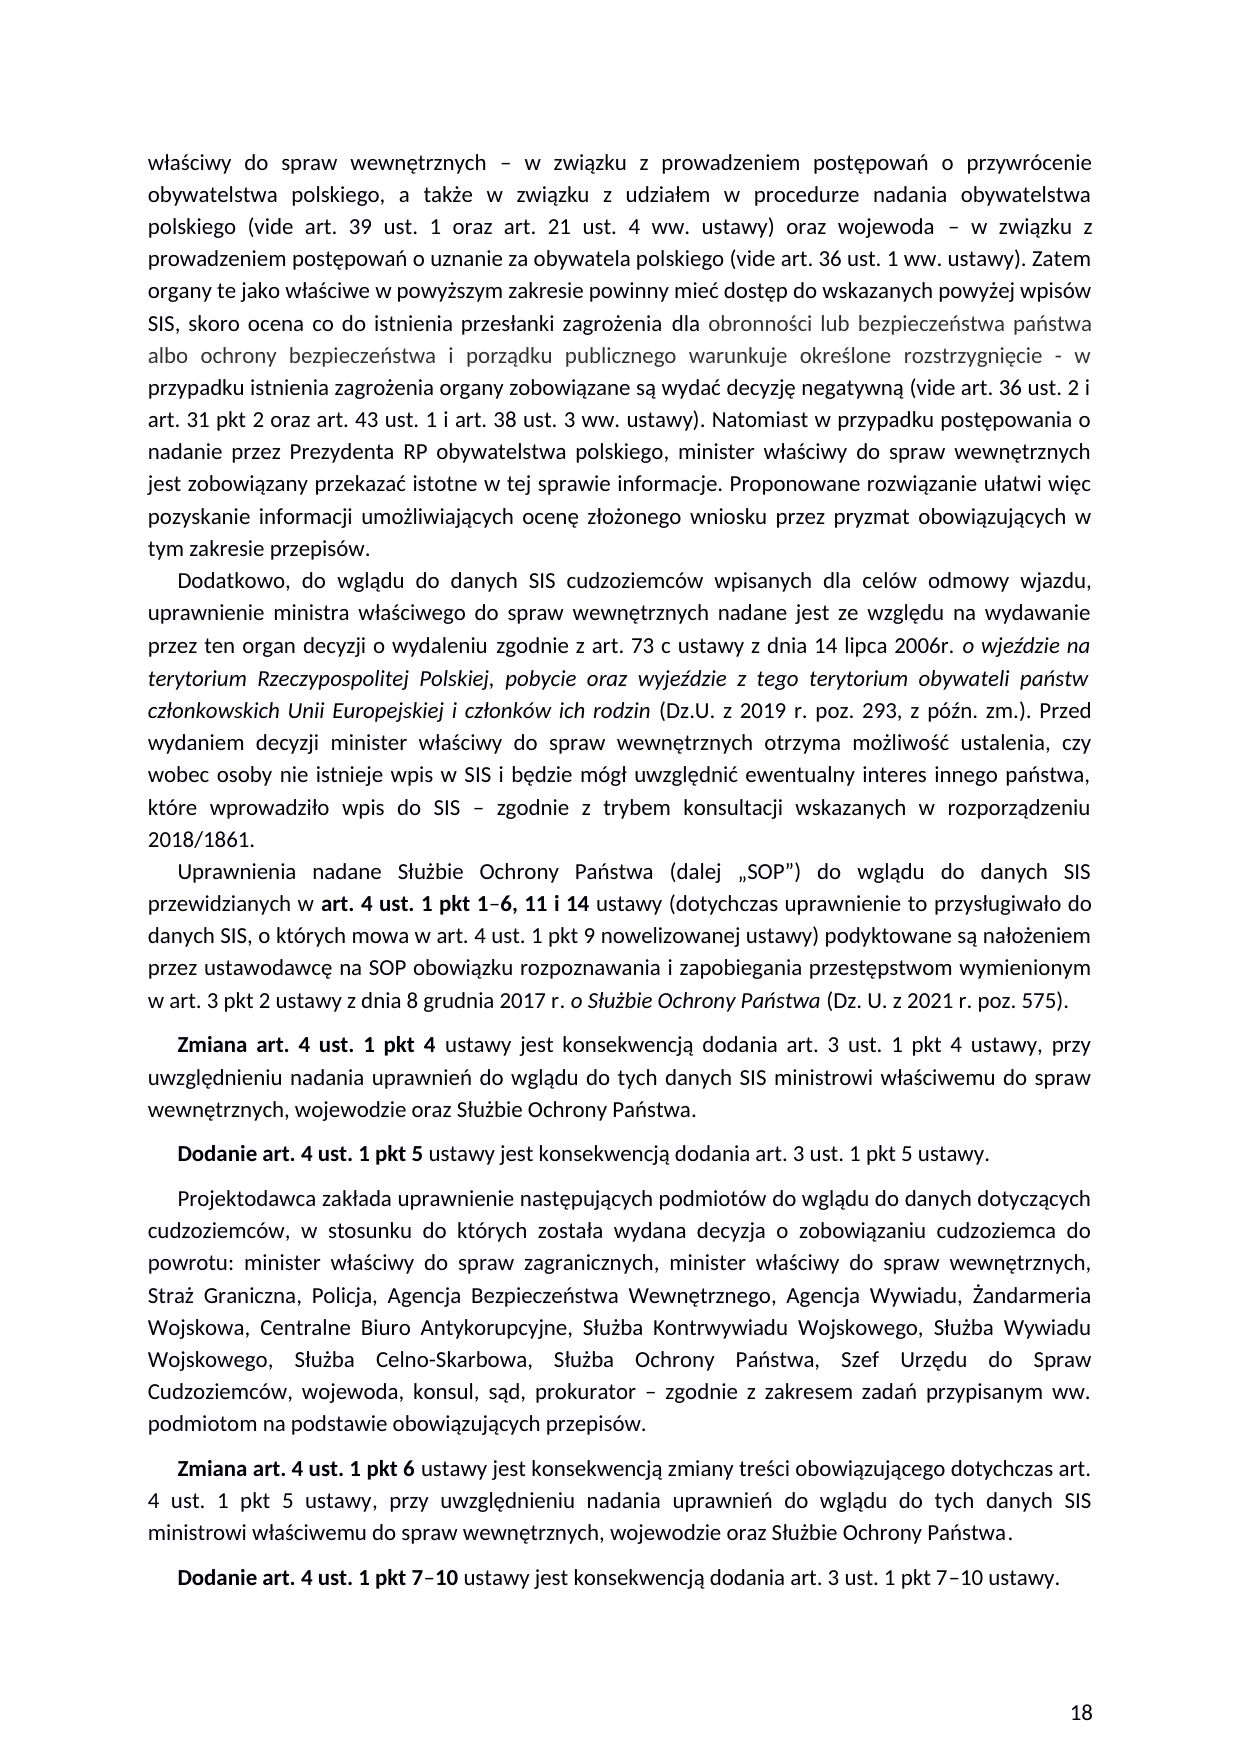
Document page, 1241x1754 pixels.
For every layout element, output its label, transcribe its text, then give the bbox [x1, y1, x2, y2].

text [148, 148, 1093, 341]
text Dodanie art. 4 ust. 1 pkt 5 ustawy jest konsekwencją dodania art. 3 ust. 1 pkt 5 ustawy. [148, 1139, 1093, 1167]
text Zmiana art. 4 ust. 1 pkt 6 ustawy jest konsekwencją zmiany treści obowiązującego dotychczas art. 4 ust. 1 pkt 5 ustawy, przy uwzględnieniu nadania uprawnień do wglądu do tych danych SIS ministrowi właściwemu do spraw wewnętrznych, wojewodzie oraz Służbie Ochrony Państwa. [148, 1454, 1093, 1547]
text Dodanie art. 4 ust. 1 pkt 7–10 ustawy jest konsekwencją dodania art. 3 ust. 1 pkt 7–10 ustawy. [148, 1563, 1093, 1591]
text Dodatkowo, do wglądu do danych SIS cudzoziemców wpisanych dla celów odmowy wjazdu, uprawnienie ministra właściwego do spraw wewnętrznych nadane jest ze względu na wydawanie przez ten organ decyzji o wydaleniu zgodnie z art. 73 c ustawy z dnia 14 lipca 2006r. o wjeździe na terytorium Rzeczypospolitej Polskiej, pobycie oraz wyjeździe z tego terytorium obywateli państw członkowskich Unii Europejskiej i członków ich rodzin (Dz.U. z 2019 r. poz. 293, z późn. zm.). Przed wydaniem decyzji minister właściwy do spraw wewnętrznych otrzyma możliwość ustalenia, czy wobec osoby nie istnieje wpis w SIS i będzie mógł uwzględnić ewentualny interes innego państwa, które wprowadziło wpis do SIS – zgodnie z trybem konsultacji wskazanych w rozporządzeniu 2018/1861. [148, 566, 1093, 853]
text Zmiana art. 4 ust. 1 pkt 4 ustawy jest konsekwencją dodania art. 3 ust. 1 pkt 4 ustawy, przy uwzględnieniu nadania uprawnień do wglądu do tych danych SIS ministrowi właściwemu do spraw wewnętrznych, wojewodzie oraz Służbie Ochrony Państwa. [148, 1030, 1093, 1123]
text Projektodawca zakłada uprawnienie następujących podmiotów do wglądu do danych dotyczących cudzoziemców, w stosunku do których została wydana decyzja o zobowiązaniu cudzoziemca do powrotu: minister właściwy do spraw zagranicznych, minister właściwy do spraw wewnętrznych, Straż Graniczna, Policja, Agencja Bezpieczeństwa Wewnętrznego, Agencja Wywiadu, Żandarmeria Wojskowa, Centralne Biuro Antykorupcyjne, Służba Kontrwywiadu Wojskowego, Służba Wywiadu Wojskowego, Służba Celno-Skarbowa, Służba Ochrony Państwa, Szef Urzędu do Spraw Cudzoziemców, wojewoda, konsul, sąd, prokurator – zgodnie z zakresem zadań przypisanym ww. podmiotom na podstawie obowiązujących przepisów. [148, 1184, 1093, 1437]
text Uprawnienia nadane Służbie Ochrony Państwa (dalej „SOP”) do wglądu do danych SIS przewidzianych w art. 4 ust. 1 pkt 1–6, 11 i 14 ustawy (dotychczas uprawnienie to przysługiwało do danych SIS, o których mowa w art. 4 ust. 1 pkt 9 nowelizowanej ustawy) podyktowane są nałożeniem przez ustawodawcę na SOP obowiązku rozpoznawania i zapobiegania przestępstwom wymienionym w art. 3 pkt 2 ustawy z dnia 8 grudnia 2017 r. o Służbie Ochrony Państwa (Dz. U. z 2021 r. poz. 575). [148, 857, 1093, 1014]
